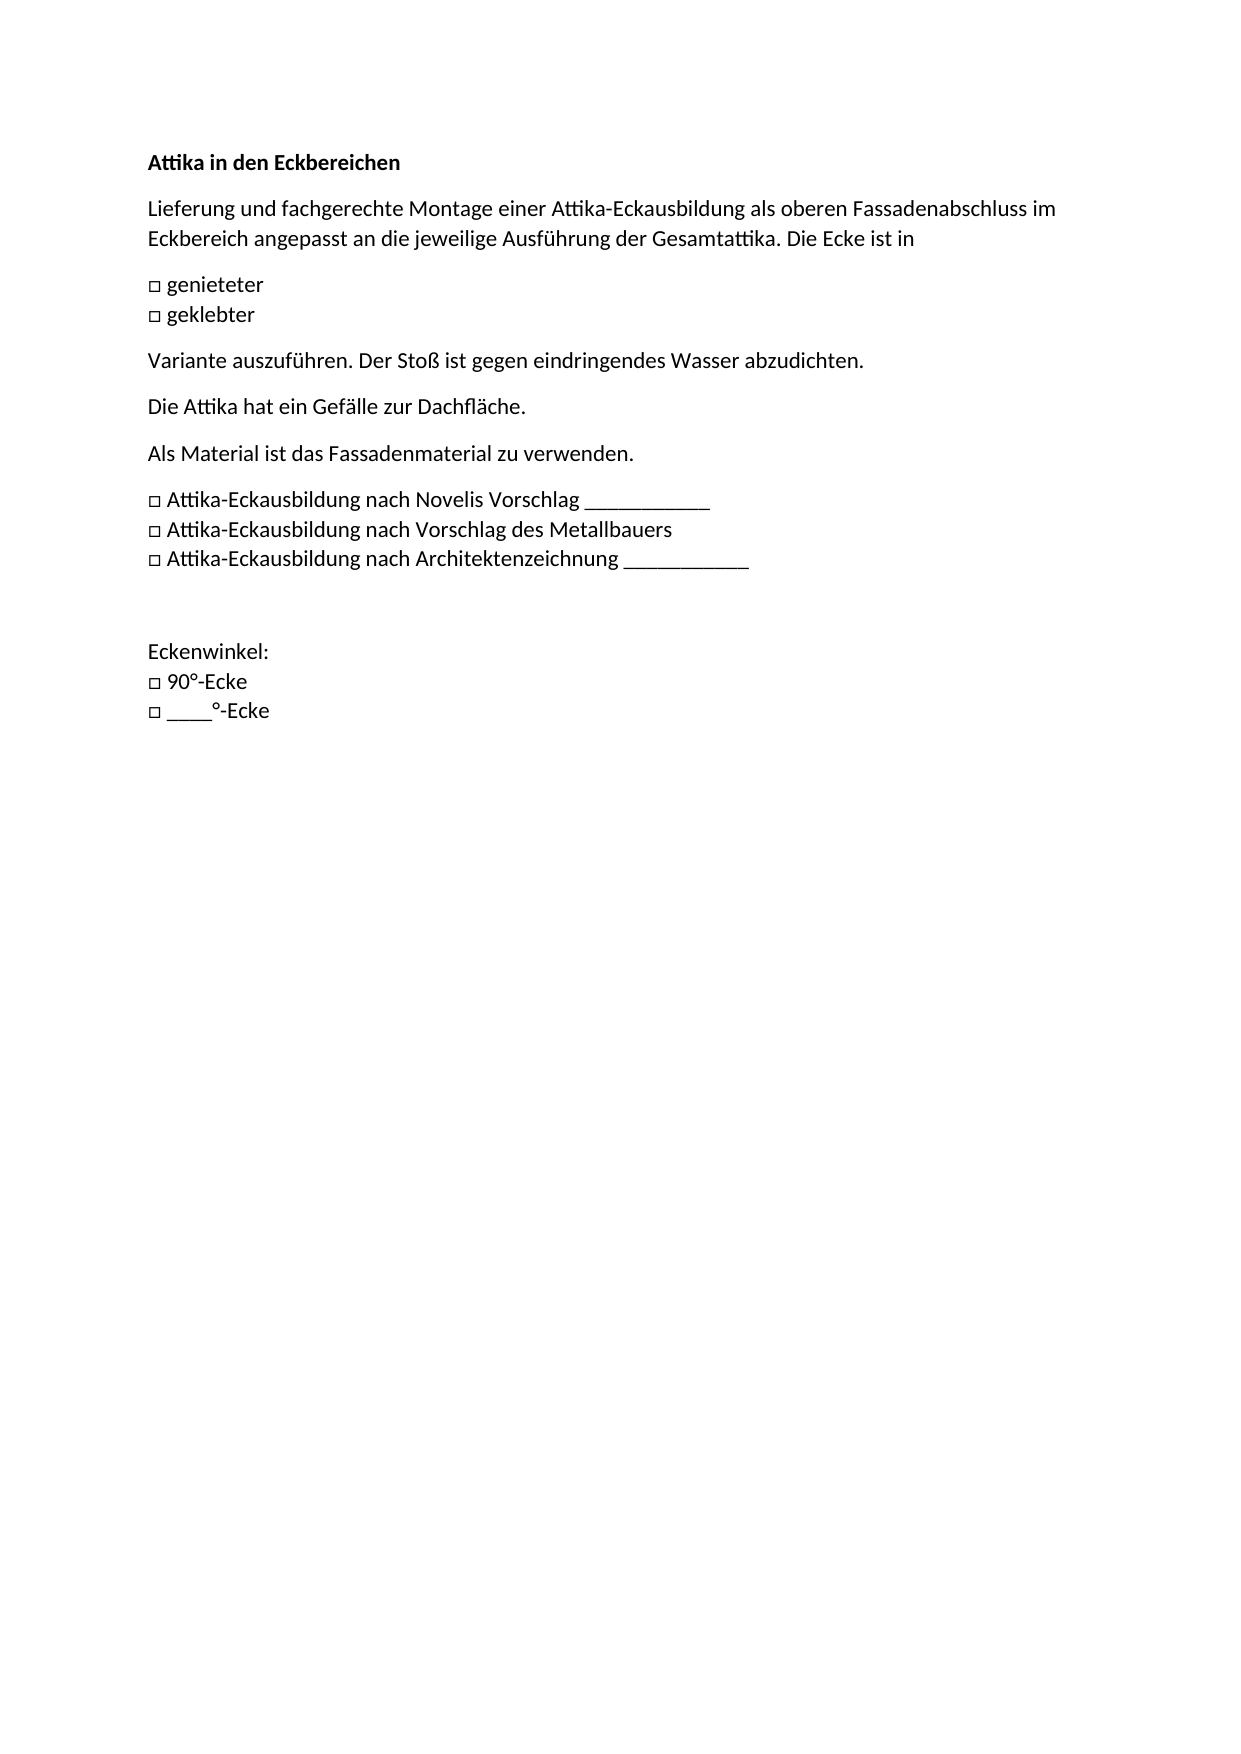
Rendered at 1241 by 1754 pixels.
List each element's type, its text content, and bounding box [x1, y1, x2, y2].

text Lieferung und fachgerechte Montage einer Attika-Eckausbildung als oberen Fassadenabschluss im Eckbereich angepasst an die jeweilige Ausführung der Gesamtattika. Die Ecke ist in [148, 194, 1093, 252]
text Attika in den Eckbereichen [148, 148, 1093, 176]
text Als Material ist das Fassadenmaterial zu verwenden. [148, 439, 1093, 467]
text □ genieteter □ geklebter [148, 270, 1093, 328]
text Die Attika hat ein Gefälle zur Dachfläche. [148, 392, 1093, 420]
text □ Attika-Eckausbildung nach Novelis Vorschlag ___________ □ Attika-Eckausbildung nach Vorschlag des Metallbauers □ Attika-Eckausbildung nach Architektenzeichnung ___________ [148, 485, 1093, 572]
text Eckenwinkel: □ 90°-Ecke □ ____°-Ecke [148, 637, 1093, 724]
text Variante auszuführen. Der Stoß ist gegen eindringendes Wasser abzudichten. [148, 346, 1093, 374]
